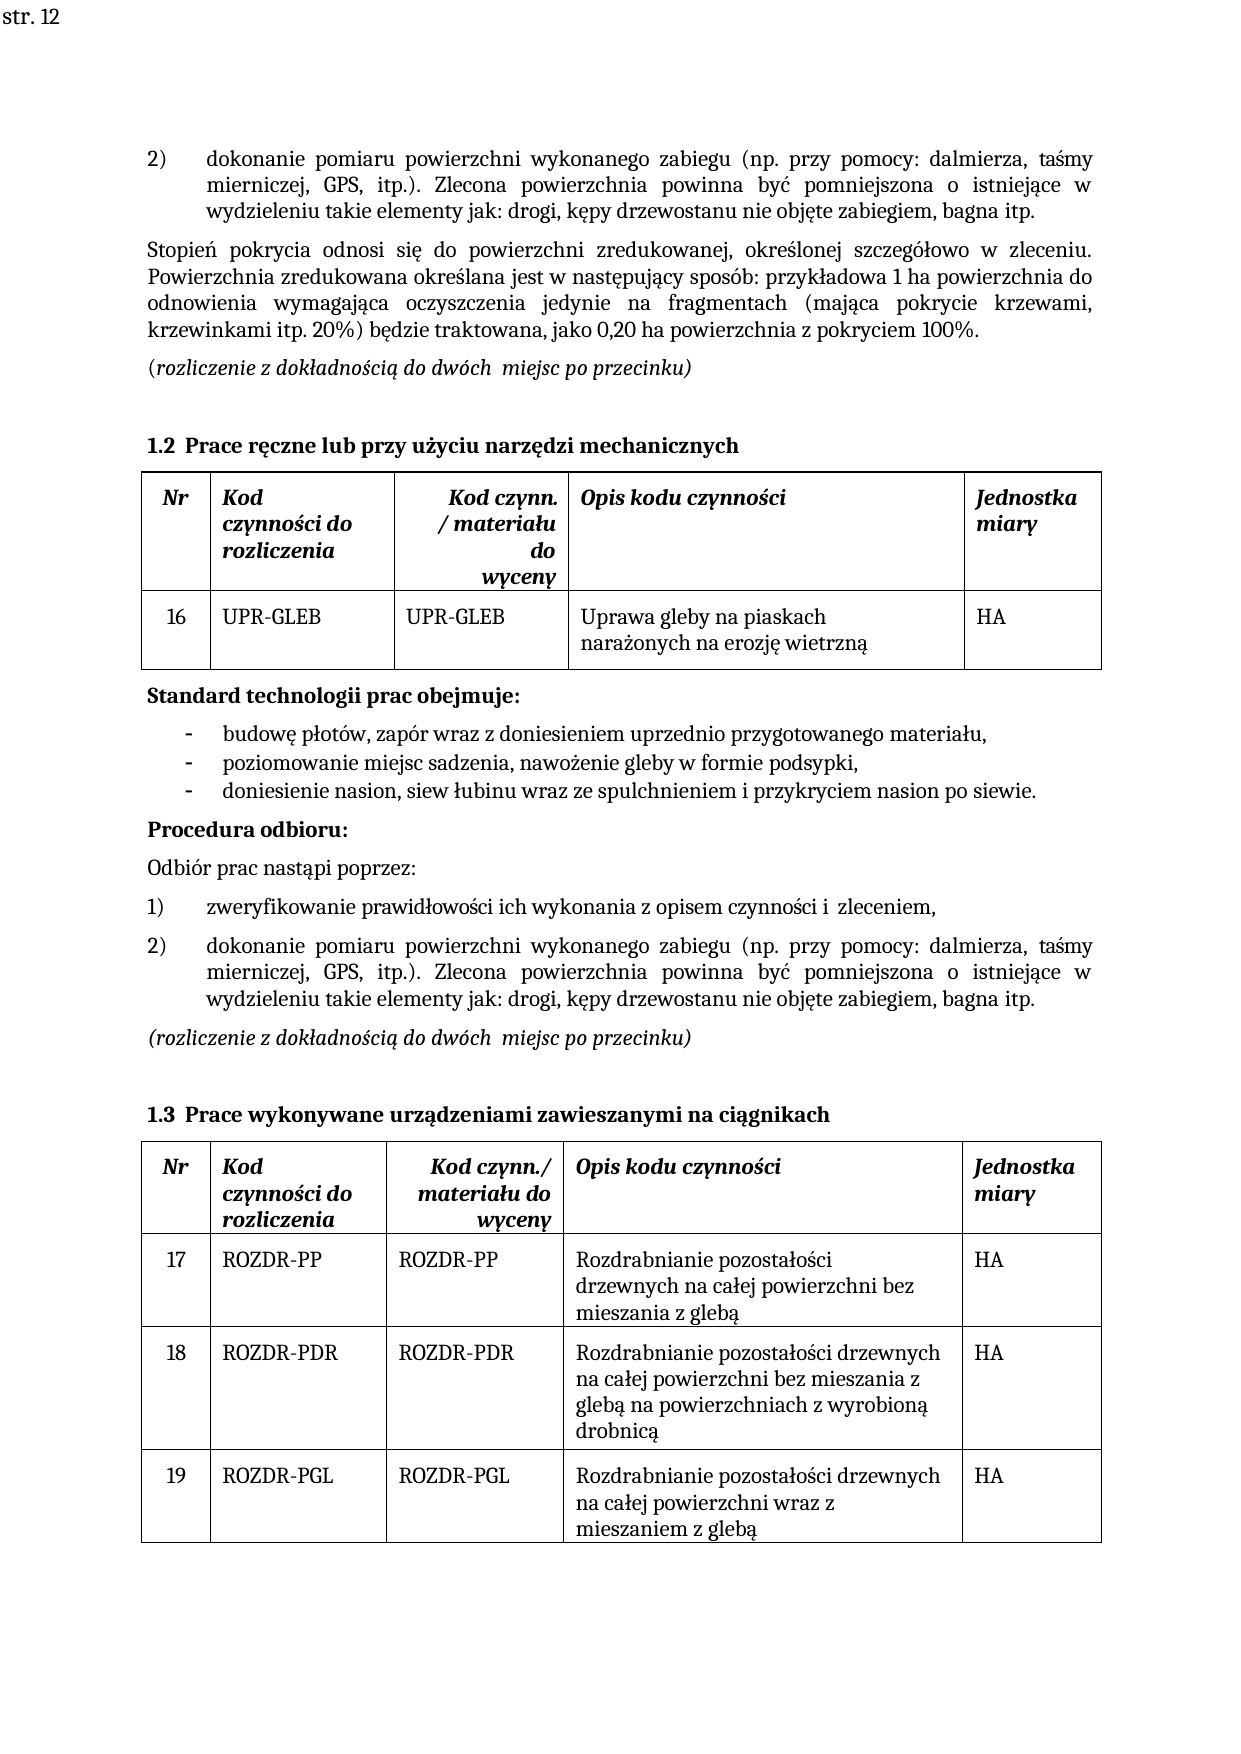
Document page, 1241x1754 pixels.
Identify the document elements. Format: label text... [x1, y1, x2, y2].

list poziomowanie miejsc sadzenia, nawożenie gleby w formie podsypki, [185, 748, 1119, 776]
table_header Nr [142, 473, 210, 590]
table_cell 18 [142, 1327, 210, 1449]
table_cell ROZDR-PGL [211, 1450, 386, 1542]
table_cell UPR-GLEB [211, 591, 394, 669]
subtitle Prace ręczne lub przy użyciu narzędzi mechanicznych [147, 433, 1119, 459]
table_cell 17 [142, 1234, 210, 1326]
subtitle Procedura odbioru: [147, 816, 1119, 843]
list zweryfikowanie prawidłowości ich wykonania z opisem czynności i zleceniem, [147, 894, 1119, 920]
text (rozliczenie z dokładnością do dwóch miejsc po przecinku) [147, 355, 1119, 382]
text Odbiór prac nastąpi poprzez: [147, 855, 1119, 881]
text Standard technologii prac obejmuje: [147, 682, 1119, 709]
table_cell Rozdrabnianie pozostałości drzewnych na całej powierzchni wraz z mieszaniem z glebą [564, 1450, 962, 1542]
list budowę płotów, zapór wraz z doniesieniem uprzednio przygotowanego materiału, [185, 721, 1119, 747]
table_cell Uprawa gleby na piaskach narażonych na erozję wietrzną [569, 591, 964, 669]
table_header Opis kodu czynności [569, 473, 964, 590]
table_cell ROZDR-PP [387, 1234, 563, 1326]
table_cell Rozdrabnianie pozostałości drzewnych na całej powierzchni bez mieszania z glebą na powierzchniach z wyrobioną drobnicą [564, 1327, 962, 1449]
table_cell 16 [142, 591, 210, 669]
table_header Kod czynności do rozliczenia [211, 473, 394, 590]
list doniesienie nasion, siew łubinu wraz ze spulchnieniem i przykryciem nasion po siewie. [185, 776, 1119, 804]
table_cell 19 [142, 1450, 210, 1542]
table_cell ROZDR-PDR [211, 1327, 386, 1449]
table_cell HA [963, 1234, 1101, 1326]
list dokonanie pomiaru powierzchni wykonanego zabiegu (np. przy pomocy: dalmierza, taśmy mierniczej, GPS, itp.). Zlecona powierzchnia powinna być pomniejszona o istniejące w wydzieleniu takie elementy jak: drogi, kępy drzewostanu nie objęte zabiegiem, bagna itp. [147, 146, 1093, 224]
table_header Jednostka miary [963, 1142, 1101, 1233]
table_cell HA [963, 1450, 1101, 1542]
subtitle Prace wykonywane urządzeniami zawieszanymi na ciągnikach [147, 1102, 1119, 1128]
table_cell ROZDR-PGL [387, 1450, 563, 1542]
table_cell Rozdrabnianie pozostałości drzewnych na całej powierzchni bez mieszania z glebą [564, 1234, 962, 1326]
table_header Kod czynn. / materiału do wyceny [395, 473, 568, 590]
table_header Kod czynn./ materiału do wyceny [387, 1142, 563, 1233]
table_cell HA [965, 591, 1101, 669]
table_cell ROZDR-PDR [387, 1327, 563, 1449]
text (rozliczenie z dokładnością do dwóch miejsc po przecinku) [147, 1024, 1119, 1051]
table_header Nr [142, 1142, 210, 1233]
table_header Jednostka miary [965, 473, 1101, 590]
table_cell HA [963, 1327, 1101, 1449]
table_cell ROZDR-PP [211, 1234, 386, 1326]
table_cell UPR-GLEB [395, 591, 568, 669]
table_header Opis kodu czynności [564, 1142, 962, 1233]
table_header Kod czynności do rozliczenia [211, 1142, 386, 1233]
text Stopień pokrycia odnosi się do powierzchni zredukowanej, określonej szczegółowo w zleceniu. Powierzchnia zredukowana określana jest w następujący sposób: przykładowa 1 ha powierzchnia do odnowienia wymagająca oczyszczenia jedynie na fragmentach (mająca pokrycie krzewami, krzewinkami itp. 20%) będzie traktowana, jako 0,20 ha powierzchnia z pokryciem 100%. [147, 237, 1093, 343]
list dokonanie pomiaru powierzchni wykonanego zabiegu (np. przy pomocy: dalmierza, taśmy mierniczej, GPS, itp.). Zlecona powierzchnia powinna być pomniejszona o istniejące w wydzieleniu takie elementy jak: drogi, kępy drzewostanu nie objęte zabiegiem, bagna itp. [147, 933, 1093, 1012]
